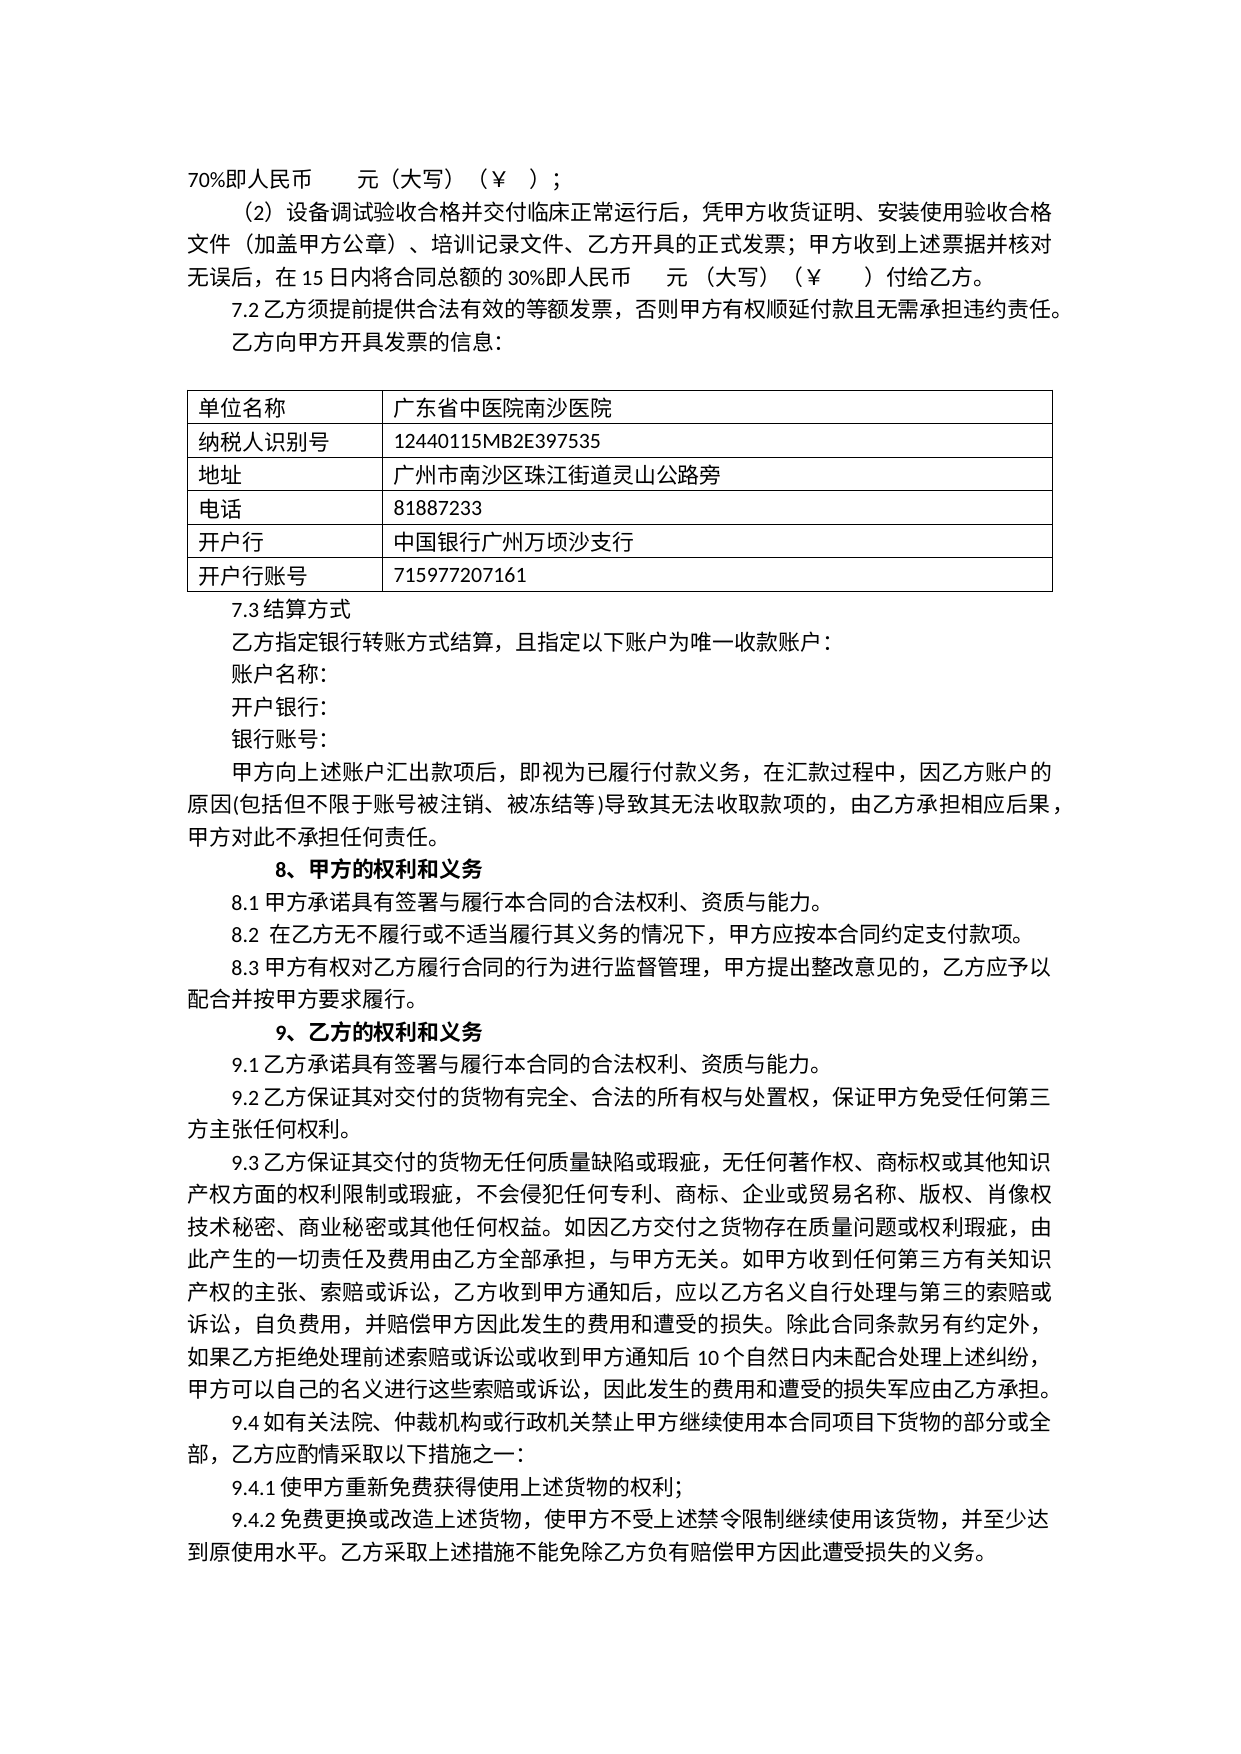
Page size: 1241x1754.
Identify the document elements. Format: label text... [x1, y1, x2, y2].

table_cell 广州市南沙区珠江街道灵山公路旁 [383, 458, 1052, 490]
text 开户银行： [187, 689, 1053, 722]
text 9.1乙方承诺具有签署与履行本合同的合法权利、资质与能力。 [187, 1047, 1053, 1079]
table_cell 纳税人识别号 [188, 424, 382, 457]
table_cell 12440115MB2E397535 [383, 424, 1052, 457]
text 9.4.2免费更换或改造上述货物，使甲方不受上述禁令限制继续使用该货物，并至少达到原使用水平。乙方采取上述措施不能免除乙方负有赔偿甲方因此遭受损失的义务。 [187, 1502, 1053, 1567]
text 7.3结算方式 [187, 592, 1053, 624]
text 8、甲方的权利和义务 [187, 852, 1053, 884]
text 乙方向甲方开具发票的信息： [187, 324, 1053, 357]
table_cell 81887233 [383, 491, 1052, 524]
text 9、乙方的权利和义务 [187, 1014, 1053, 1047]
table_cell 地址 [188, 458, 382, 490]
text （2）设备调试验收合格并交付临床正常运行后，凭甲方收货证明、安装使用验收合格文件（加盖甲方公章）、培训记录文件、乙方开具的正式发票；甲方收到上述票据并核对无误后，在15日内将合同总额的30%即人民币 元 （大写）（￥ ）付给乙方。 [187, 194, 1053, 292]
text 8.3 甲方有权对乙方履行合同的行为进行监督管理，甲方提出整改意见的，乙方应予以配合并按甲方要求履行。 [187, 949, 1053, 1014]
table_cell 中国银行广州万顷沙支行 [383, 525, 1052, 557]
table_header 单位名称 [188, 391, 382, 423]
table_cell 电话 [188, 491, 382, 524]
text 8.2 在乙方无不履行或不适当履行其义务的情况下，甲方应按本合同约定支付款项。 [187, 917, 1053, 949]
text 8.1 甲方承诺具有签署与履行本合同的合法权利、资质与能力。 [187, 884, 1053, 917]
table_cell 715977207161 [383, 558, 1052, 591]
table_cell 开户行账号 [188, 558, 382, 591]
text 账户名称： [187, 657, 1053, 689]
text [187, 162, 1053, 194]
text 甲方向上述账户汇出款项后，即视为已履行付款义务，在汇款过程中，因乙方账户的原因(包括但不限于账号被注销、被冻结等)导致其无法收取款项的，由乙方承担相应后果，甲方对此不承担任何责任。 [187, 754, 1053, 852]
text 9.4如有关法院、仲裁机构或行政机关禁止甲方继续使用本合同项目下货物的部分或全部，乙方应酌情采取以下措施之一： [187, 1404, 1053, 1469]
text 9.2乙方保证其对交付的货物有完全、合法的所有权与处置权，保证甲方免受任何第三方主张任何权利。 [187, 1079, 1053, 1144]
text 7.2乙方须提前提供合法有效的等额发票，否则甲方有权顺延付款且无需承担违约责任。 [187, 292, 1053, 324]
text 银行账号： [187, 722, 1053, 754]
table_cell 开户行 [188, 525, 382, 557]
text 9.4.1使甲方重新免费获得使用上述货物的权利； [187, 1469, 1053, 1502]
text 乙方指定银行转账方式结算，且指定以下账户为唯一收款账户： [187, 624, 1053, 657]
table_header 广东省中医院南沙医院 [383, 391, 1052, 423]
text 9.3乙方保证其交付的货物无任何质量缺陷或瑕疵，无任何著作权、商标权或其他知识产权方面的权利限制或瑕疵，不会侵犯任何专利、商标、企业或贸易名称、版权、肖像权、技术秘密、商业秘密或其他任何权益。如因乙方交付之货物存在质量问题或权利瑕疵，由此产生的一切责任及费用由乙方全部承担，与甲方无关。如甲方收到任何第三方有关知识产权的主张、索赔或诉讼，乙方收到甲方通知后，应以乙方名义自行处理与第三的索赔或诉讼，自负费用，并赔偿甲方因此发生的费用和遭受的损失。除此合同条款另有约定外，如果乙方拒绝处理前述索赔或诉讼或收到甲方通知后10个自然日内未配合处理上述纠纷，甲方可以自己的名义进行这些索赔或诉讼，因此发生的费用和遭受的损失军应由乙方承担。 [187, 1144, 1053, 1404]
